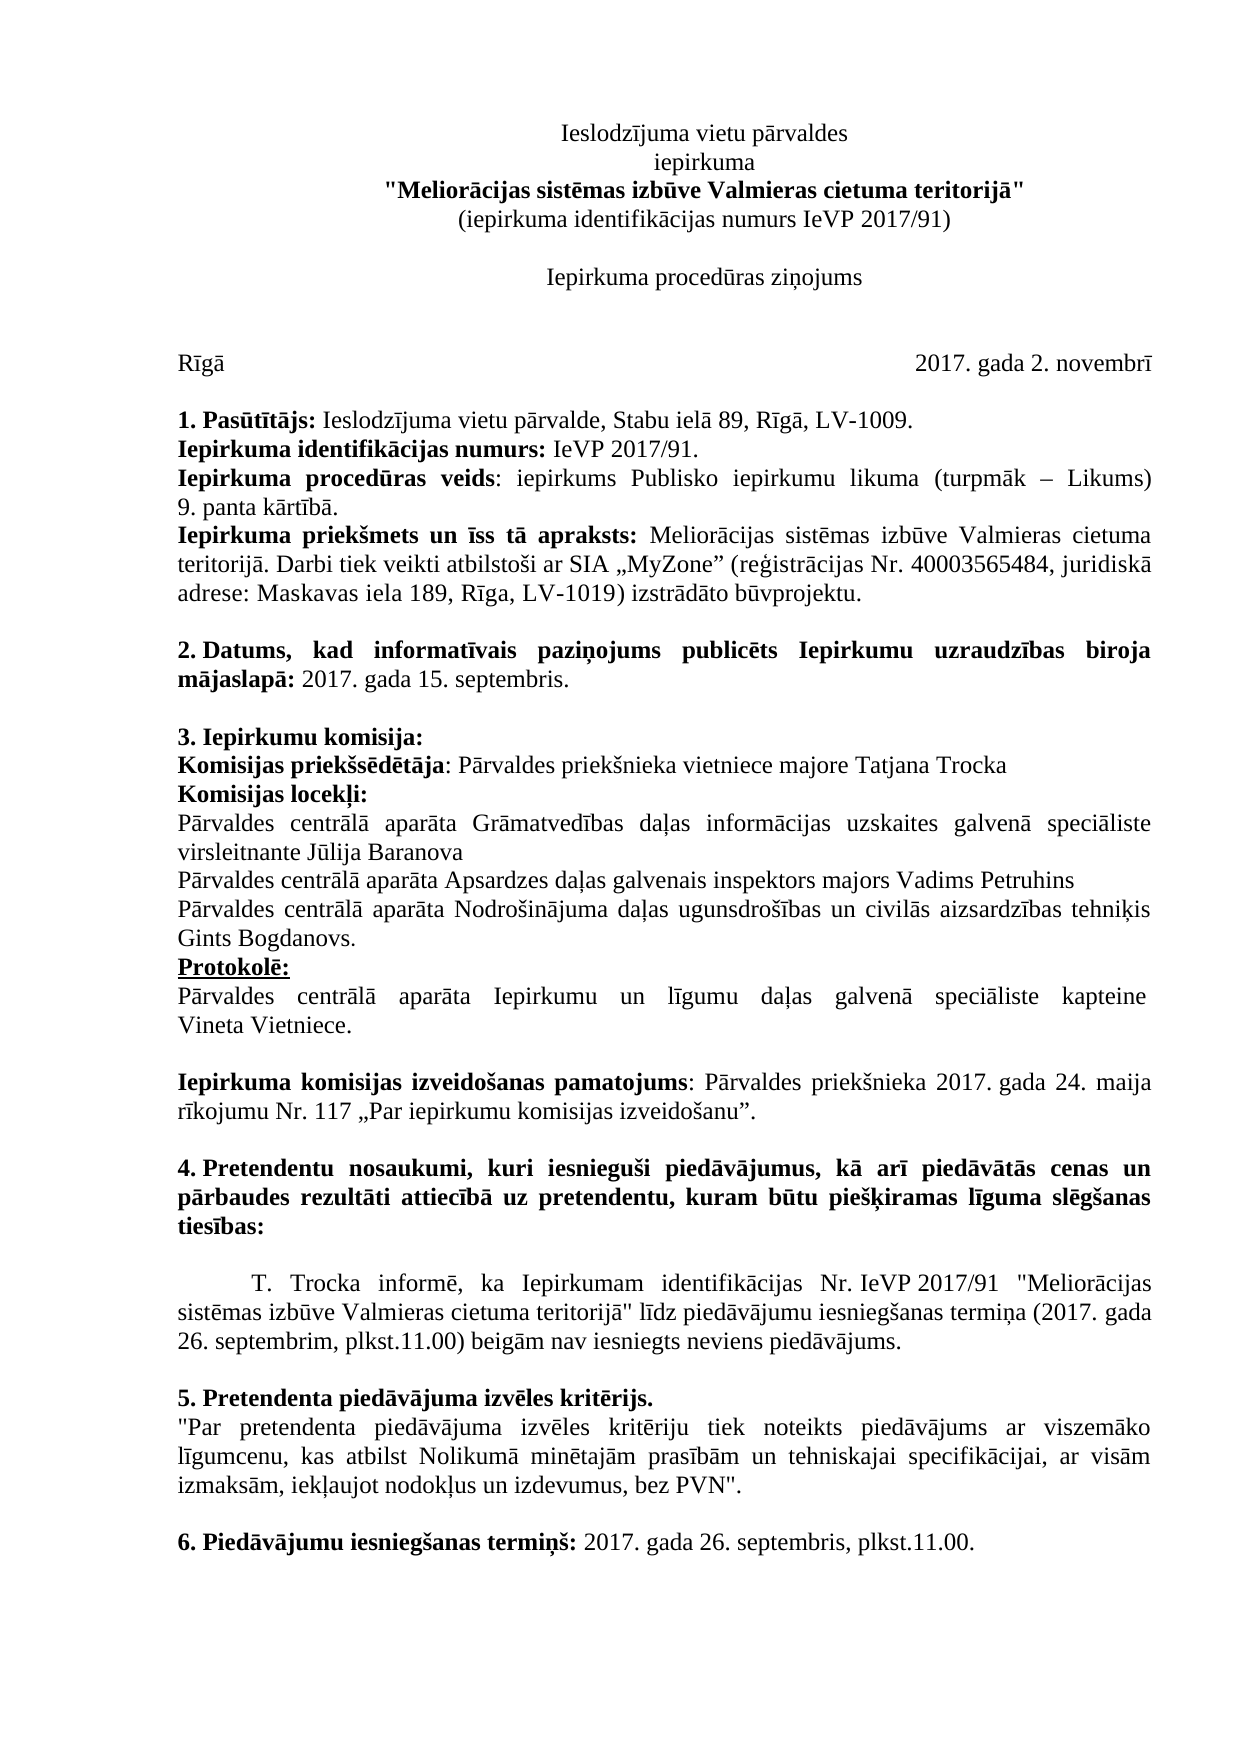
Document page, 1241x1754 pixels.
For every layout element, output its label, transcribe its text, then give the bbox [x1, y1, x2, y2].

text Ieslodzījuma vietu pārvaldes [177, 118, 1231, 147]
text Iepirkuma procedūras ziņojums [177, 262, 1231, 291]
text Iepirkuma identifikācijas numurs: IeVP 2017/91. [177, 434, 1152, 463]
text Pārvaldes centrālā aparāta Grāmatvedības daļas informācijas uzskaites galvenā speciāliste virsleitnante Jūlija Baranova [177, 808, 1152, 866]
text 6. Piedāvājumu iesniegšanas termiņš: 2017. gada 26. septembris, plkst.11.00. [177, 1527, 1152, 1556]
text T. Trocka informē, ka Iepirkumam identifikācijas Nr. IeVP 2017/91 "Meliorācijas sistēmas izbūve Valmieras cietuma teritorijā" līdz piedāvājumu iesniegšanas termiņa (2017. gada 26. septembrim, plkst.11.00) beigām nav iesniegts neviens piedāvājums. [177, 1268, 1152, 1355]
text Pārvaldes centrālā aparāta Iepirkumu un līgumu daļas galvenā speciāliste kapteine Vineta Vietniece. [177, 981, 1147, 1038]
text Protokolē: [177, 952, 1147, 981]
text 3. Iepirkumu komisija: [177, 722, 1152, 751]
text Iepirkuma komisijas izveidošanas pamatojums: Pārvaldes priekšnieka 2017. gada 24. maija rīkojumu Nr. 117 „Par iepirkumu komisijas izveidošanu”. [177, 1067, 1152, 1125]
text 1. Pasūtītājs: Ieslodzījuma vietu pārvalde, Stabu ielā 89, Rīgā, LV-1009. [177, 406, 1152, 434]
text Pārvaldes centrālā aparāta Nodrošinājuma daļas ugunsdrošības un civilās aizsardzības tehniķis Gints Bogdanovs. [177, 894, 1152, 952]
text Komisijas priekšsēdētāja: Pārvaldes priekšnieka vietniece majore Tatjana Trocka [177, 751, 1152, 779]
text Iepirkuma procedūras veids: iepirkums Publisko iepirkumu likuma (turpmāk – Likums) 9. panta kārtībā. [177, 463, 1152, 521]
text Rīgā 2017. gada 2. novembrī [177, 348, 1152, 377]
text "Meliorācijas sistēmas izbūve Valmieras cietuma teritorijā" [177, 176, 1231, 204]
text 2. Datums, kad informatīvais paziņojums publicēts Iepirkumu uzraudzības biroja mājaslapā: 2017. gada 15. septembris. [177, 636, 1152, 693]
text "Par pretendenta piedāvājuma izvēles kritēriju tiek noteikts piedāvājums ar viszemāko līgumcenu, kas atbilst Nolikumā minētajām prasībām un tehniskajai specifikācijai, ar visām izmaksām, iekļaujot nodokļus un izdevumus, bez PVN". [177, 1412, 1152, 1498]
text 5. Pretendenta piedāvājuma izvēles kritērijs. [177, 1383, 1152, 1412]
text Komisijas locekļi: [177, 779, 1152, 808]
text Iepirkuma priekšmets un īss tā apraksts: Meliorācijas sistēmas izbūve Valmieras cietuma teritorijā. Darbi tiek veikti atbilstoši ar SIA „MyZone” (reģistrācijas Nr. 40003565484, juridiskā adrese: Maskavas iela 189, Rīga, LV-1019) izstrādāto būvprojektu. [177, 521, 1152, 607]
text 4. Pretendentu nosaukumi, kuri iesnieguši piedāvājumus, kā arī piedāvātās cenas un pārbaudes rezultāti attiecībā uz pretendentu, kuram būtu piešķiramas līguma slēgšanas tiesības: [177, 1153, 1152, 1240]
text iepirkuma [177, 147, 1231, 176]
text Pārvaldes centrālā aparāta Apsardzes daļas galvenais inspektors majors Vadims Petruhins [177, 866, 1152, 894]
text (iepirkuma identifikācijas numurs IeVP 2017/91) [177, 204, 1231, 233]
